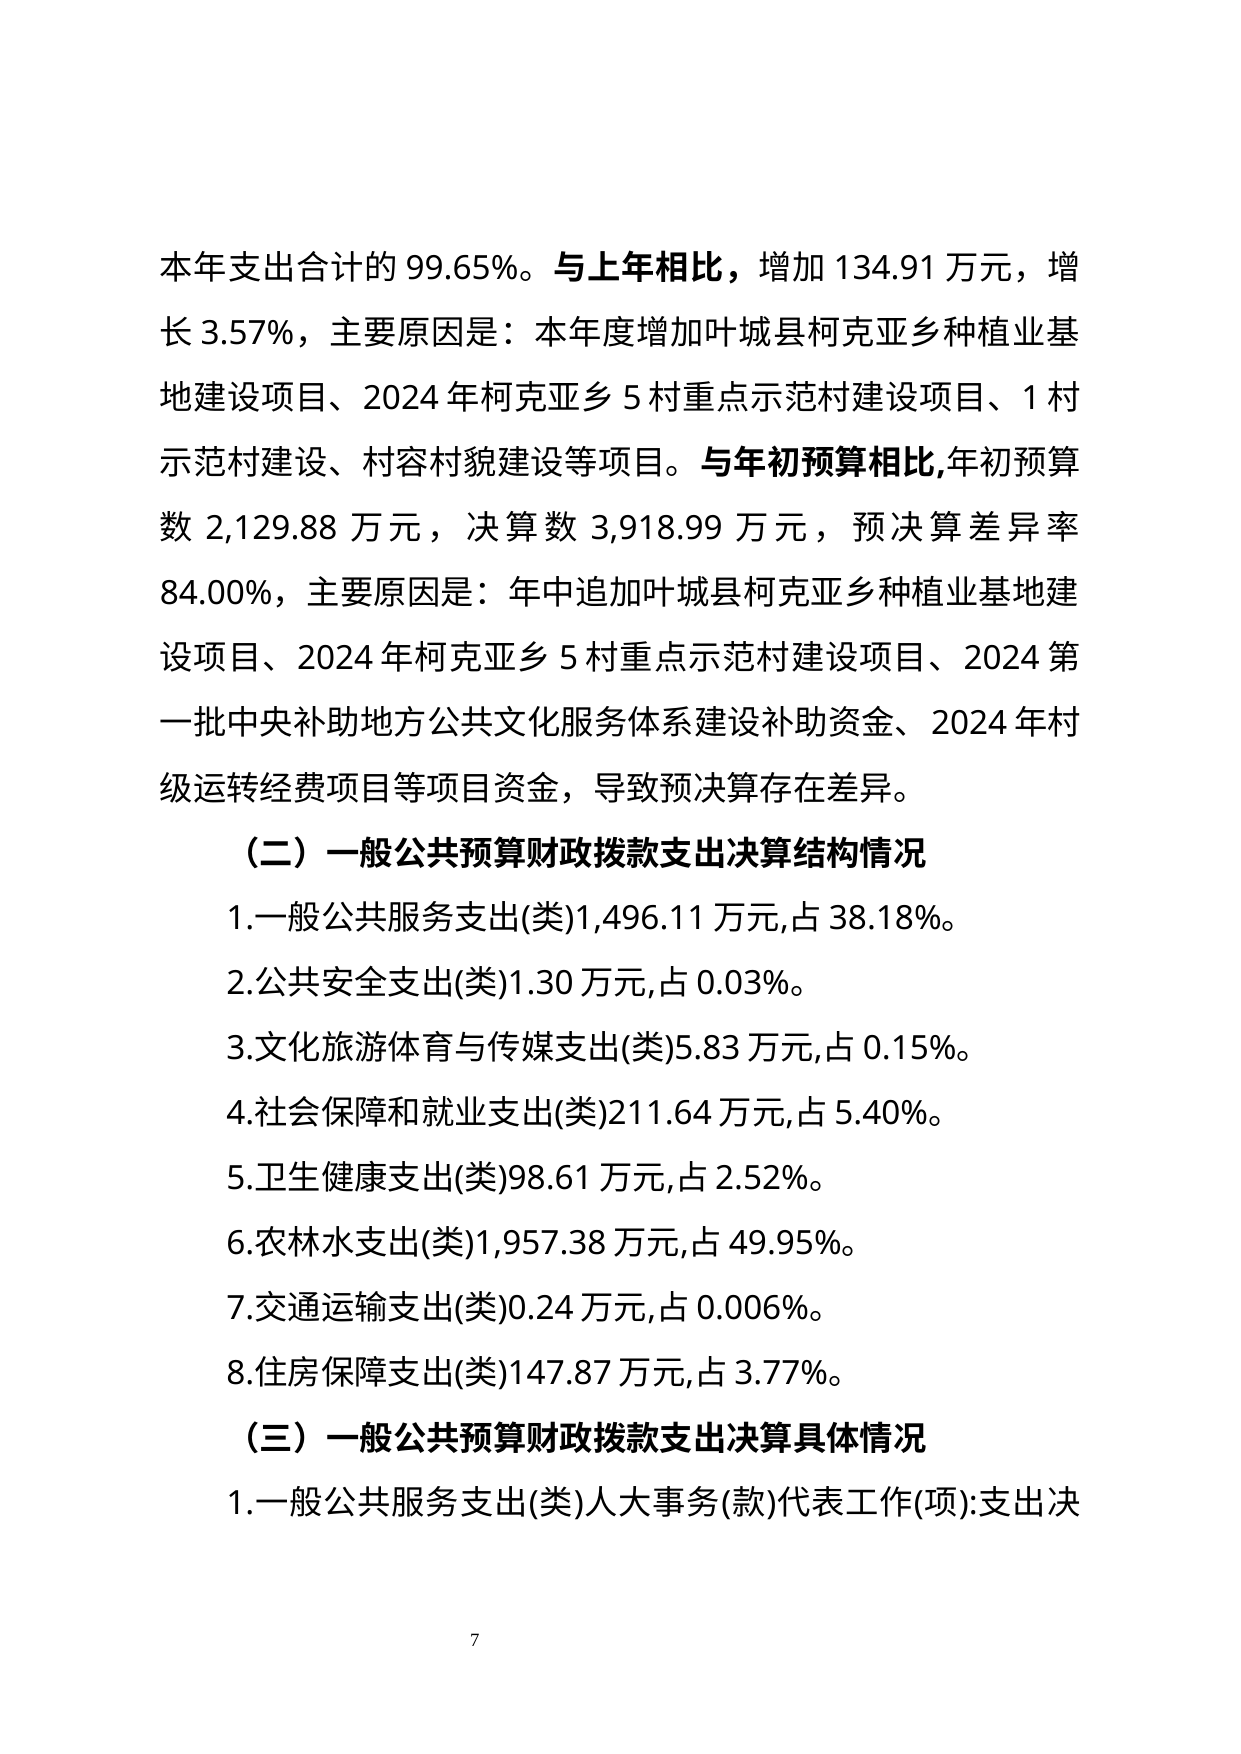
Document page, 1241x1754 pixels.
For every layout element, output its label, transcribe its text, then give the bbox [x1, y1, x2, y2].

text 6.农林水支出(类)1,957.38万元,占49.95%。 [159, 1208, 1081, 1273]
text 8.住房保障支出(类)147.87万元,占3.77%。 [159, 1338, 1081, 1403]
text 7.交通运输支出(类)0.24万元,占0.006%。 [159, 1273, 1081, 1338]
text 4.社会保障和就业支出(类)211.64万元,占5.40%。 [159, 1078, 1081, 1143]
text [159, 233, 1081, 818]
text （三）一般公共预算财政拨款支出决算具体情况 [159, 1403, 1081, 1468]
text 2.公共安全支出(类)1.30万元,占0.03%。 [159, 948, 1081, 1013]
text 5.卫生健康支出(类)98.61万元,占2.52%。 [159, 1143, 1081, 1208]
text 3.文化旅游体育与传媒支出(类)5.83万元,占0.15%。 [159, 1013, 1081, 1078]
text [159, 1468, 1081, 1533]
text （二）一般公共预算财政拨款支出决算结构情况 [159, 818, 1081, 883]
text 1.一般公共服务支出(类)1,496.11万元,占38.18%。 [159, 883, 1081, 948]
